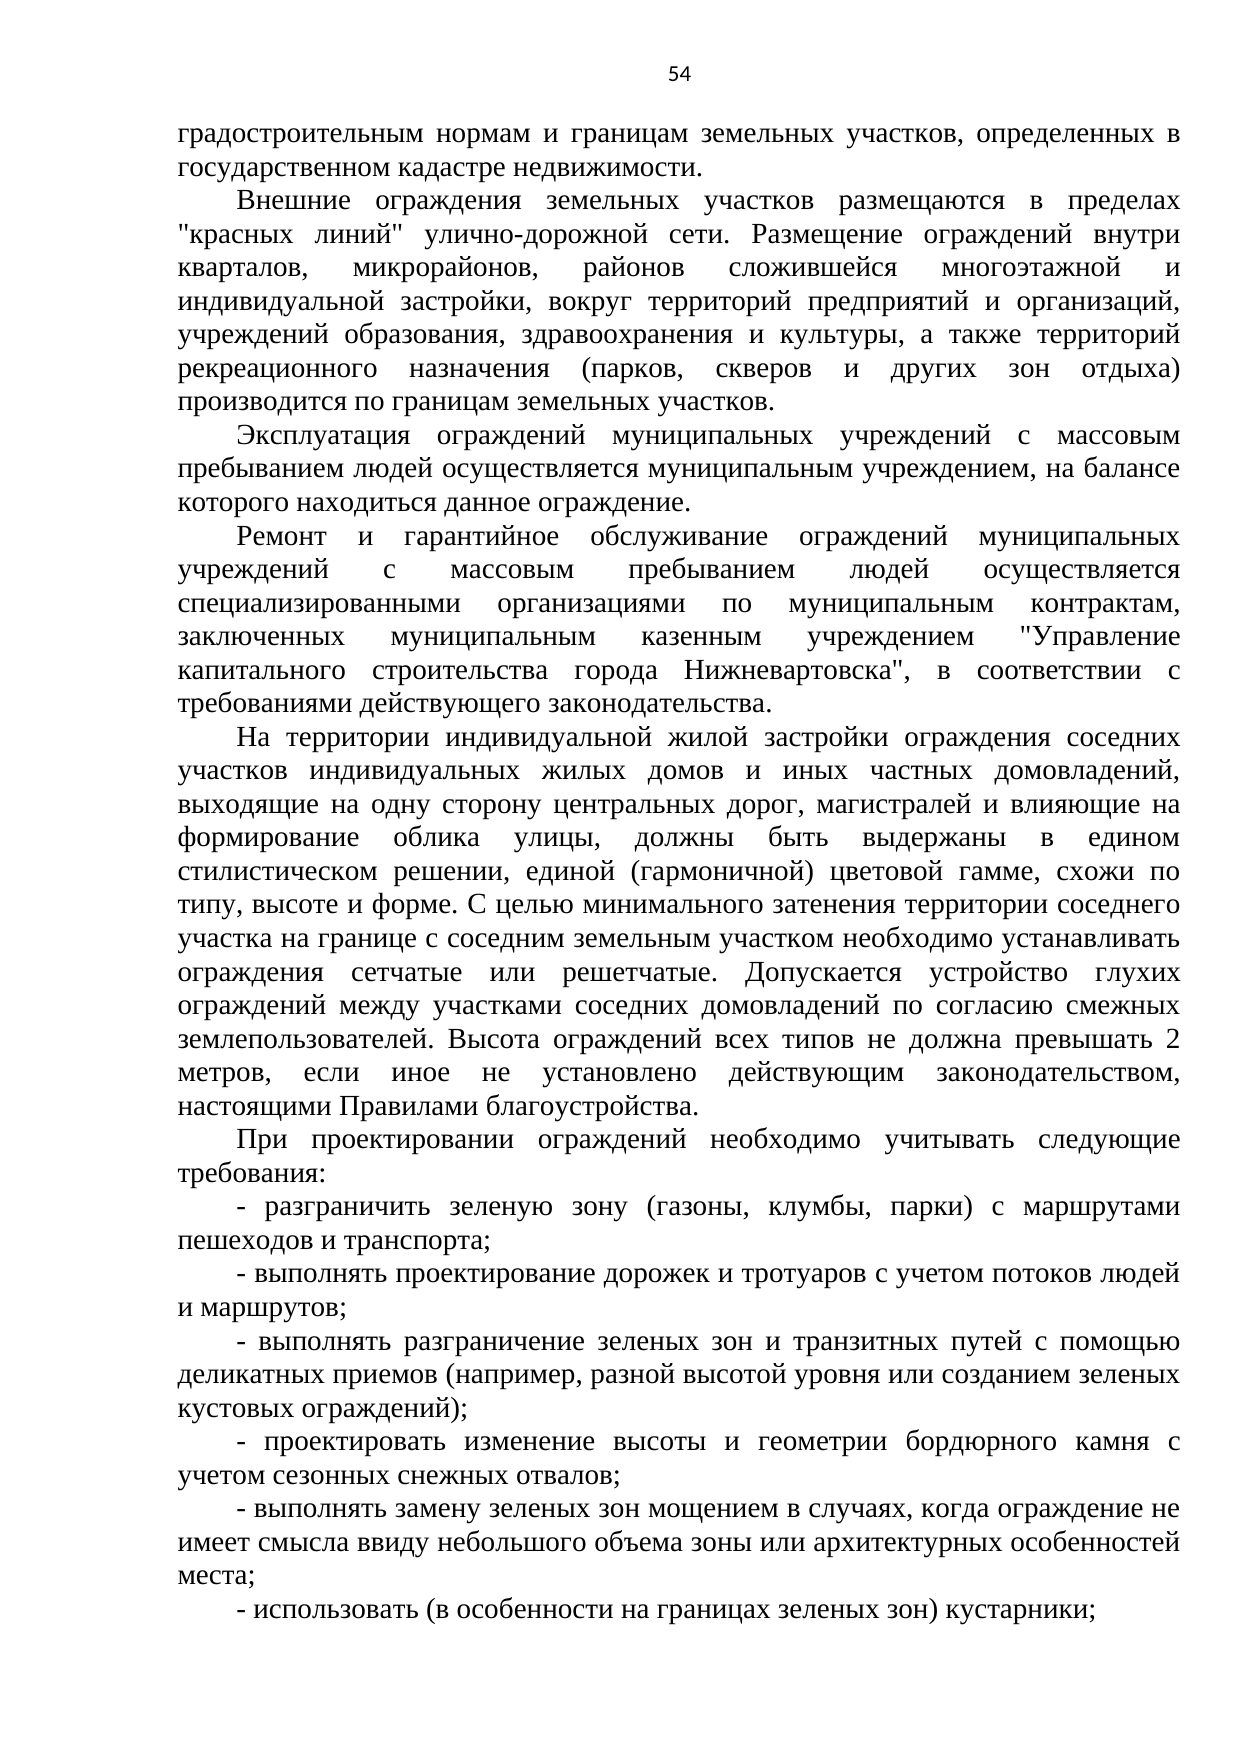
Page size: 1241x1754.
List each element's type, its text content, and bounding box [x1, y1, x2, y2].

text - выполнять проектирование дорожек и тротуаров с учетом потоков людей и маршрутов; [177, 1256, 1181, 1323]
text Эксплуатация ограждений муниципальных учреждений с массовым пребыванием людей осуществляется муниципальным учреждением, на балансе которого находиться данное ограждение. [177, 417, 1181, 518]
text - разграничить зеленую зону (газоны, клумбы, парки) с маршрутами пешеходов и транспорта; [177, 1188, 1181, 1256]
text На территории индивидуальной жилой застройки ограждения соседних участков индивидуальных жилых домов и иных частных домовладений, выходящие на одну сторону центральных дорог, магистралей и влияющие на формирование облика улицы, должны быть выдержаны в едином стилистическом решении, единой (гармоничной) цветовой гамме, схожи по типу, высоте и форме. С целью минимального затенения территории соседнего участка на границе с соседним земельным участком необходимо устанавливать ограждения сетчатые или решетчатые. Допускается устройство глухих ограждений между участками соседних домовладений по согласию смежных землепользователей. Высота ограждений всех типов не должна превышать 2 метров, если иное не установлено действующим законодательством, настоящими Правилами благоустройства. [177, 719, 1181, 1121]
text - выполнять разграничение зеленых зон и транзитных путей с помощью деликатных приемов (например, разной высотой уровня или созданием зеленых кустовых ограждений); [177, 1323, 1181, 1423]
text - выполнять замену зеленых зон мощением в случаях, когда ограждение не имеет смысла ввиду небольшого объема зоны или архитектурных особенностей места; [177, 1490, 1181, 1591]
text - проектировать изменение высоты и геометрии бордюрного камня с учетом сезонных снежных отвалов; [177, 1423, 1181, 1490]
text - использовать (в особенности на границах зеленых зон) кустарники; [177, 1591, 1181, 1624]
text При проектировании ограждений необходимо учитывать следующие требования: [177, 1121, 1181, 1188]
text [177, 115, 1181, 182]
text Внешние ограждения земельных участков размещаются в пределах "красных линий" улично-дорожной сети. Размещение ограждений внутри кварталов, микрорайонов, районов сложившейся многоэтажной и индивидуальной застройки, вокруг территорий предприятий и организаций, учреждений образования, здравоохранения и культуры, а также территорий рекреационного назначения (парков, скверов и других зон отдыха) производится по границам земельных участков. [177, 182, 1181, 417]
text Ремонт и гарантийное обслуживание ограждений муниципальных учреждений с массовым пребыванием людей осуществляется специализированными организациями по муниципальным контрактам, заключенных муниципальным казенным учреждением "Управление капитального строительства города Нижневартовска", в соответствии с требованиями действующего законодательства. [177, 518, 1181, 719]
